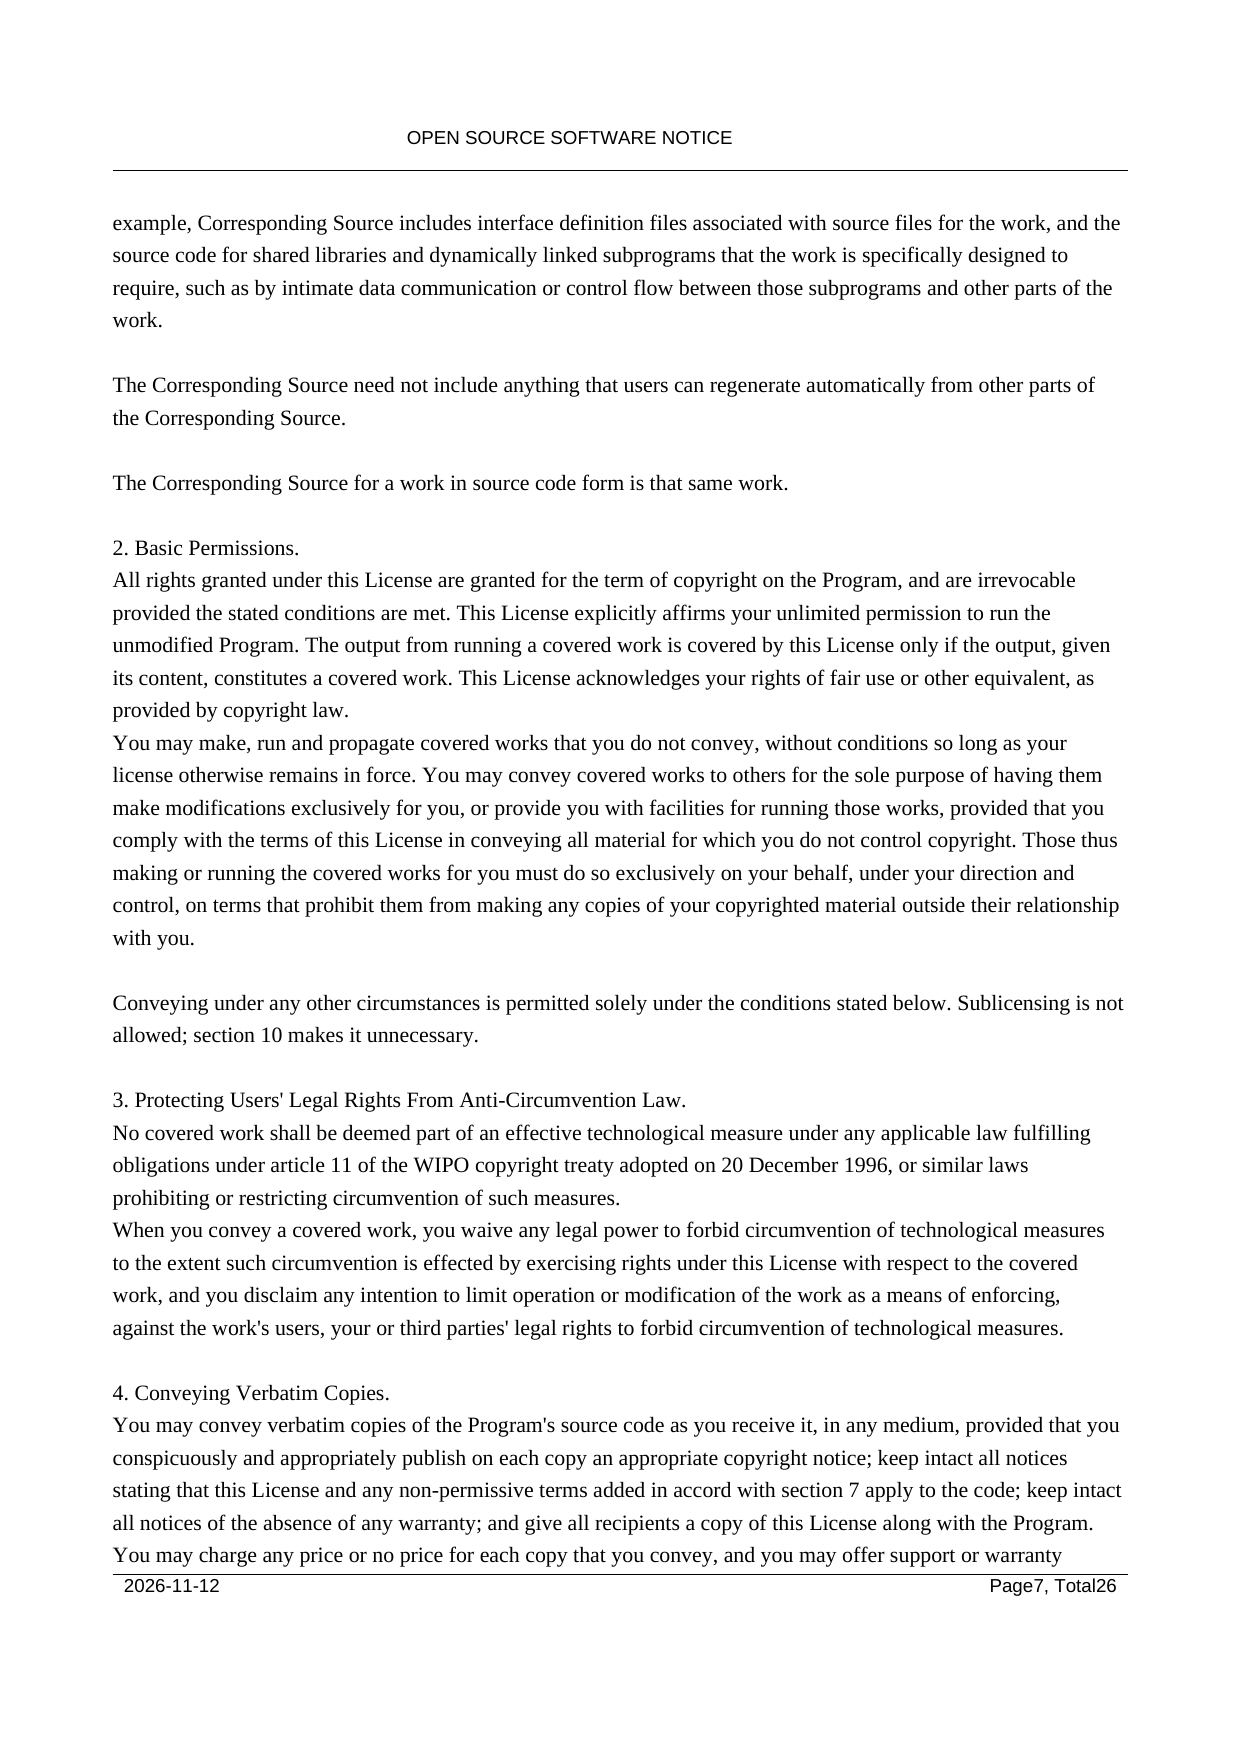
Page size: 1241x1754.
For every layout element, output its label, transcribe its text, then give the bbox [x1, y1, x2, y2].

text 4. Conveying Verbatim Copies. [112, 1376, 1128, 1409]
text All rights granted under this License are granted for the term of copyright on the Program, and are irrevocable provided the stated conditions are met. This License explicitly affirms your unlimited permission to run the unmodified Program. The output from running a covered work is covered by this License only if the output, given its content, constitutes a covered work. This License acknowledges your rights of fair use or other equivalent, as provided by copyright law. [112, 564, 1128, 726]
text You may make, run and propagate covered works that you do not convey, without conditions so long as your license otherwise remains in force. You may convey covered works to others for the sole purpose of having them make modifications exclusively for you, or provide you with facilities for running those works, provided that you comply with the terms of this License in conveying all material for which you do not control copyright. Those thus making or running the covered works for you must do so exclusively on your behalf, under your direction and control, on terms that prohibit them from making any copies of your copyrighted material outside their relationship with you. [112, 726, 1128, 954]
text The Corresponding Source need not include anything that users can regenerate automatically from other parts of the Corresponding Source. [112, 369, 1128, 434]
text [112, 206, 1128, 336]
text 2. Basic Permissions. [112, 531, 1128, 564]
text 3. Protecting Users' Legal Rights From Anti-Circumvention Law. [112, 1084, 1128, 1116]
text No covered work shall be deemed part of an effective technological measure under any applicable law fulfilling obligations under article 11 of the WIPO copyright treaty adopted on 20 December 1996, or similar laws prohibiting or restricting circumvention of such measures. [112, 1116, 1128, 1214]
text When you convey a covered work, you waive any legal power to forbid circumvention of technological measures to the extent such circumvention is effected by exercising rights under this License with respect to the covered work, and you disclaim any intention to limit operation or modification of the work as a means of enforcing, against the work's users, your or third parties' legal rights to forbid circumvention of technological measures. [112, 1214, 1128, 1344]
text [112, 1539, 1128, 1571]
text The Corresponding Source for a work in source code form is that same work. [112, 466, 1128, 499]
text Conveying under any other circumstances is permitted solely under the conditions stated below. Sublicensing is not allowed; section 10 makes it unnecessary. [112, 986, 1128, 1051]
text You may convey verbatim copies of the Program's source code as you receive it, in any medium, provided that you conspicuously and appropriately publish on each copy an appropriate copyright notice; keep intact all notices stating that this License and any non-permissive terms added in accord with section 7 apply to the code; keep intact all notices of the absence of any warranty; and give all recipients a copy of this License along with the Program. [112, 1409, 1128, 1539]
